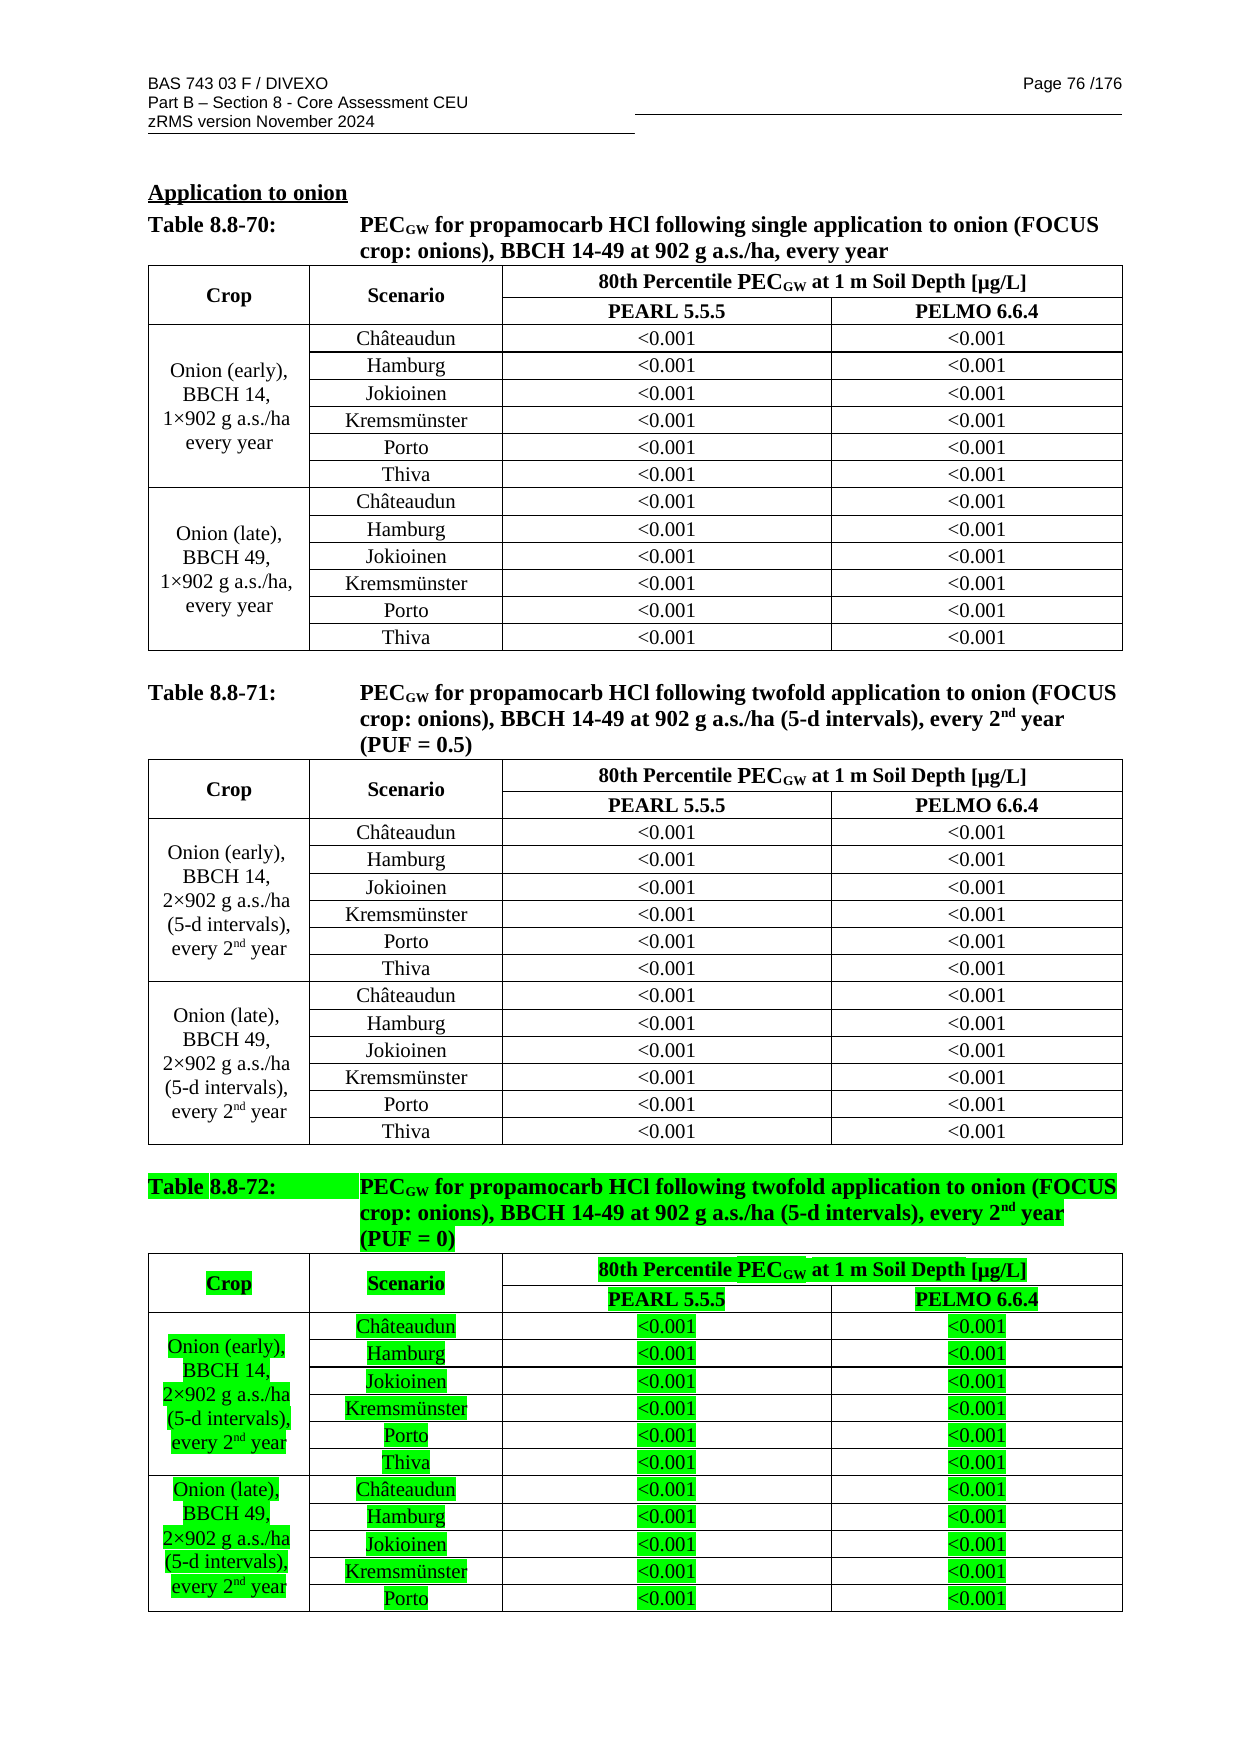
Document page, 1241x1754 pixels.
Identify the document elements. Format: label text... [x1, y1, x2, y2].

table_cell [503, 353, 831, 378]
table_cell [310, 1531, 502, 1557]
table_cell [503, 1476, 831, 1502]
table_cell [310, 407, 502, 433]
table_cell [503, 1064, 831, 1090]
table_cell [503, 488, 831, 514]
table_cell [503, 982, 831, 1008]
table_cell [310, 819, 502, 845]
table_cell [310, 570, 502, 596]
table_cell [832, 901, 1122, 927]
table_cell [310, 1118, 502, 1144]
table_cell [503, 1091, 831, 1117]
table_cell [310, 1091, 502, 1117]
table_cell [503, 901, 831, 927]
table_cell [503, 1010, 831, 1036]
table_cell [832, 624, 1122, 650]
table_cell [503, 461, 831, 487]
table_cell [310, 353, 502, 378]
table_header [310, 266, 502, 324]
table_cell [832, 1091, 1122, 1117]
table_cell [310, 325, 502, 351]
text Table 8.8-21: PECGW for propamocarb HCl following twofold application to onion (FOCUS crop: onions), BBCH 14-49 at 902 g a.s./ha (5-d intervals), every 2nd year (PUF = 0.5) [148, 679, 1122, 758]
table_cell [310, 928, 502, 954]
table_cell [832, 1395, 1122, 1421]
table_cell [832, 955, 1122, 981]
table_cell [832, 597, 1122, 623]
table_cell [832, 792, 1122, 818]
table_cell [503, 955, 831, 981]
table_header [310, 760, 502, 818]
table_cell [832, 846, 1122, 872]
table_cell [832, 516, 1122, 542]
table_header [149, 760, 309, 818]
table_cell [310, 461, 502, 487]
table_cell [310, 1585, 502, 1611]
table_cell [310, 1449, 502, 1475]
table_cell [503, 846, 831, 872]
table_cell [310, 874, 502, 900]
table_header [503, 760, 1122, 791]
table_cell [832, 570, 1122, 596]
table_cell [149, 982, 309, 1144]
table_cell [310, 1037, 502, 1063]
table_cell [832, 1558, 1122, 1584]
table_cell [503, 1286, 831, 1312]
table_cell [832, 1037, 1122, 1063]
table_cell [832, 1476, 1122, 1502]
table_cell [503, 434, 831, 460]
text Table 8.8-20: PECGW for propamocarb HCl following single application to onion (FOCUS crop: onions), BBCH 14-49 at 902 g a.s./ha, every year [148, 211, 1122, 264]
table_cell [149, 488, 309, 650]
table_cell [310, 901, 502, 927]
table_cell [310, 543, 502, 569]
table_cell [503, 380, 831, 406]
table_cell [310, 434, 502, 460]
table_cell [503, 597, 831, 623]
text Table 8.8-22: PECGW for propamocarb HCl following twofold application to onion (FOCUS crop: onions), BBCH 14-49 at 902 g a.s./ha (5-d intervals), every 2nd year (PUF = 0) [148, 1173, 360, 1252]
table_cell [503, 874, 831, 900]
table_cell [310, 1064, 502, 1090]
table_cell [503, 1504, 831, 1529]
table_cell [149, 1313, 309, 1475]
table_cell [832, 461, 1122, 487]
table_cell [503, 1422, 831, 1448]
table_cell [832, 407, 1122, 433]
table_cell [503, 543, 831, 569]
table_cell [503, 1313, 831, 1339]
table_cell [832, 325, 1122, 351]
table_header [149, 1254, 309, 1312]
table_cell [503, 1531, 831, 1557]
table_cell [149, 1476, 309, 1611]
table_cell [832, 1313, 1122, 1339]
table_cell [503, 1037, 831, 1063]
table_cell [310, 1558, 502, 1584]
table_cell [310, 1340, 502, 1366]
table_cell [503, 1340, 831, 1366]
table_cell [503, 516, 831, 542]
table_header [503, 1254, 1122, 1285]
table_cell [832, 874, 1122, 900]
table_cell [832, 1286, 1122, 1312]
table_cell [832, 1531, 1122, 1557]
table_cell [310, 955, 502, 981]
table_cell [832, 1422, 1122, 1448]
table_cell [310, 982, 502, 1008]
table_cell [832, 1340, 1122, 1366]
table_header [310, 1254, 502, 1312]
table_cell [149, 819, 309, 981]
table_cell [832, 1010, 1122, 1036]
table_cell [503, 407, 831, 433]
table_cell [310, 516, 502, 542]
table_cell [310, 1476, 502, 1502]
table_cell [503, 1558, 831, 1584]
text Application to onion [148, 179, 1122, 205]
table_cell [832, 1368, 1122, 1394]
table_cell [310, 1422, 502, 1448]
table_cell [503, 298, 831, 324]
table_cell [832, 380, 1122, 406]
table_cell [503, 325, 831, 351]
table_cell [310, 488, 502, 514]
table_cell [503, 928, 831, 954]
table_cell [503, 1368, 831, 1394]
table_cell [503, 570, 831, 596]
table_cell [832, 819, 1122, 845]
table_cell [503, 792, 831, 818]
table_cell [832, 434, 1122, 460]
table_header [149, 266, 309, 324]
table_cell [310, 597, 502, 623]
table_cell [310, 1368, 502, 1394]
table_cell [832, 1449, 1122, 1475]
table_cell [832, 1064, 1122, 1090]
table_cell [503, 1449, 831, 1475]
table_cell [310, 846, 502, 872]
text Table 8.8-22: PECGW for propamocarb HCl following twofold application to onion (FOCUS crop: onions), BBCH 14-49 at 902 g a.s./ha (5-d intervals), every 2nd year (PUF = 0) [455, 1173, 1122, 1252]
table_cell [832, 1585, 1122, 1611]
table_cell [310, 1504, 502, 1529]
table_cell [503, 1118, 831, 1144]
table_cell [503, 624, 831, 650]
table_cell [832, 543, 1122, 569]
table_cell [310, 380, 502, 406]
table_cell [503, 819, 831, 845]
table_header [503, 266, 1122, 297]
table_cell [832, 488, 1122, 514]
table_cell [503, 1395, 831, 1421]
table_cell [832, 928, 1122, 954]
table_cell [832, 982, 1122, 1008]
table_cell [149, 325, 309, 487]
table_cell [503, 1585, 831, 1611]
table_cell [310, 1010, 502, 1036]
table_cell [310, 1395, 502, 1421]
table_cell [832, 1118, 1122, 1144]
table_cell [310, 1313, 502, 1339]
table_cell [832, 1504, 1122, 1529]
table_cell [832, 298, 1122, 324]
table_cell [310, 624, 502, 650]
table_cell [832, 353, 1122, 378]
